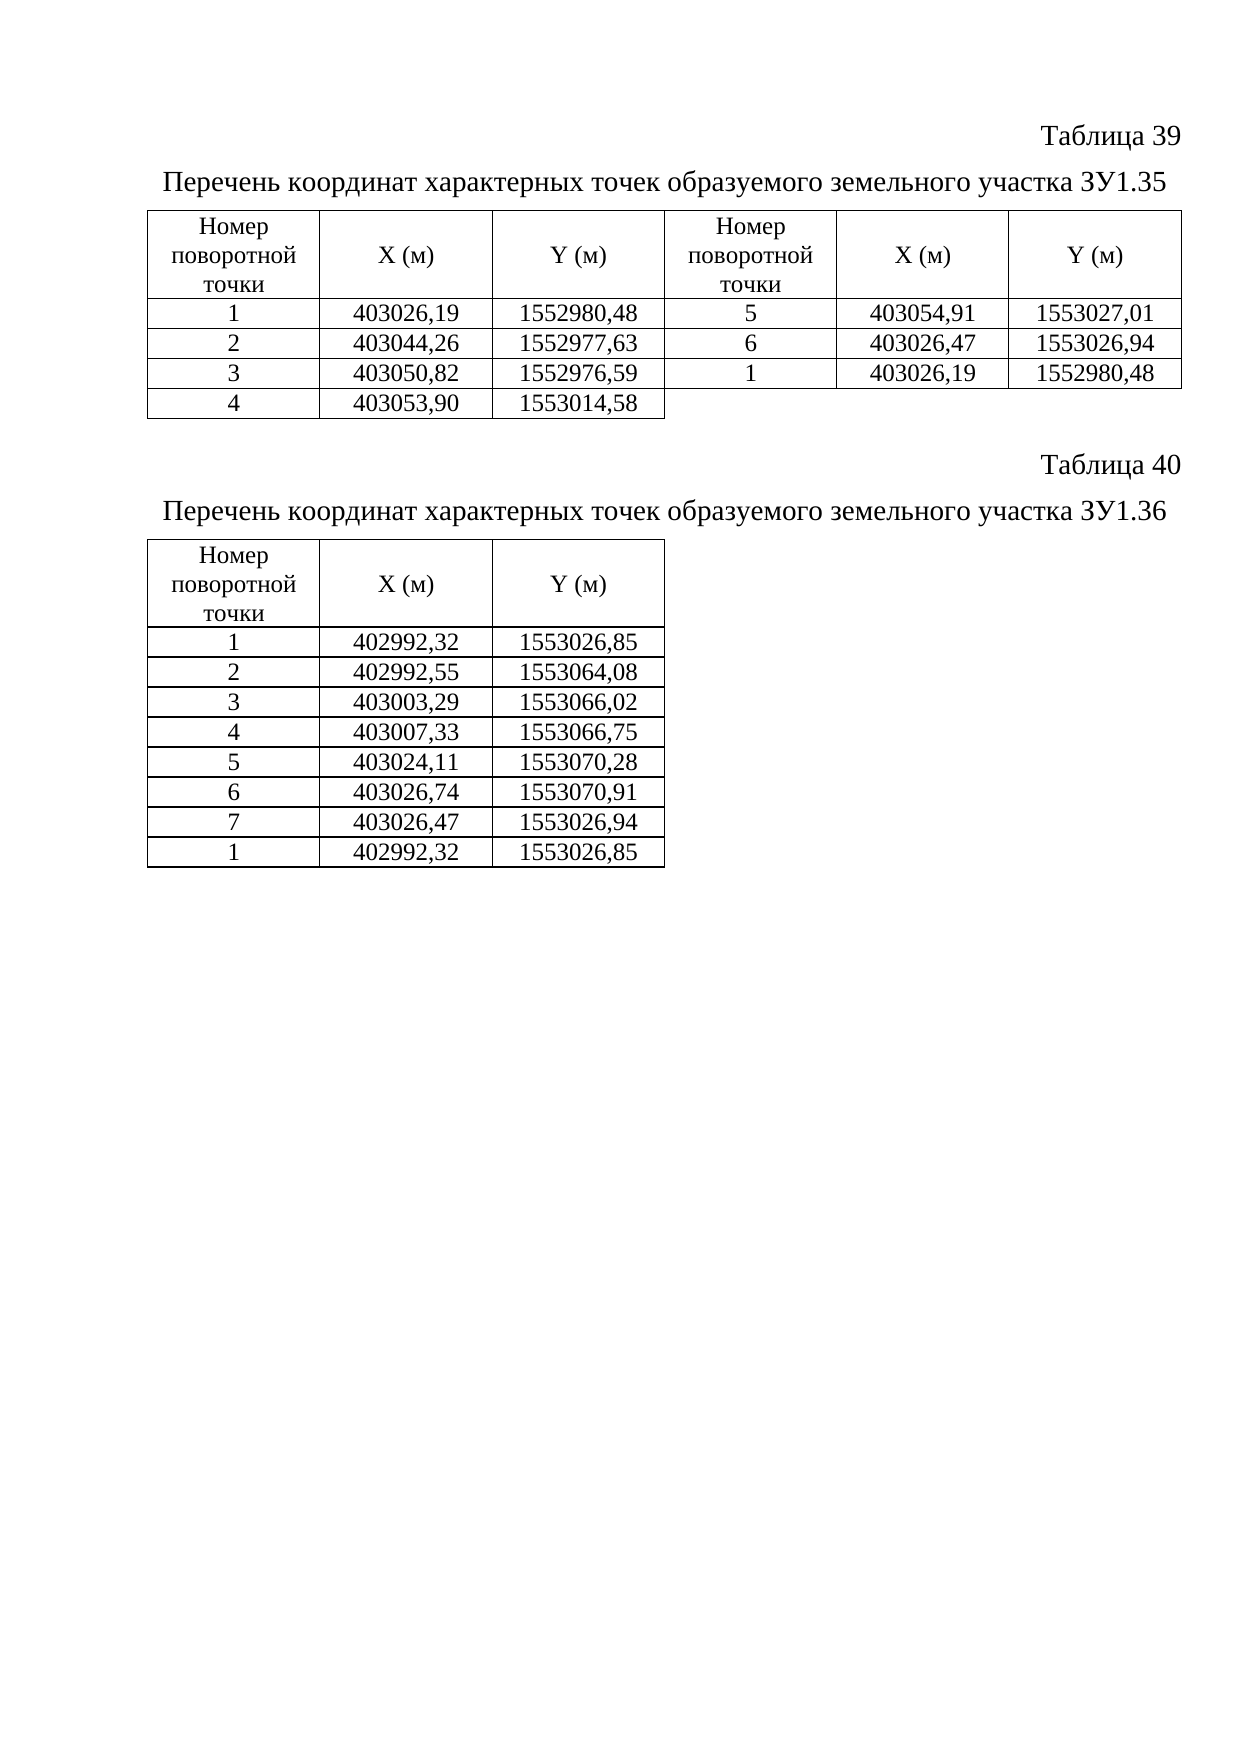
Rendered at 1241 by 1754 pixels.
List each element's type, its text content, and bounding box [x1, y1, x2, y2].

table_cell 2 [148, 329, 319, 357]
table_header Номер поворотной точки [148, 211, 319, 297]
table_header Номер поворотной точки [148, 540, 319, 626]
table_cell 4 [148, 718, 319, 746]
table_cell 1553026,94 [493, 808, 664, 836]
table_header Y (м) [493, 540, 664, 626]
table_cell 3 [148, 688, 319, 716]
table_cell 1553026,85 [493, 838, 664, 866]
table_cell 1 [148, 628, 319, 656]
table_cell 1552976,59 [493, 359, 664, 387]
table_cell 403026,74 [320, 778, 492, 806]
table_cell 403024,11 [320, 748, 492, 776]
table_cell 403026,19 [837, 359, 1008, 387]
table_cell 403026,47 [837, 329, 1008, 357]
table_cell 1 [148, 299, 319, 327]
table_cell 403044,26 [320, 329, 492, 357]
table_cell 7 [148, 808, 319, 836]
table_cell 402992,32 [320, 628, 492, 656]
text Таблица 39 [148, 118, 1181, 152]
table_cell 4 [148, 389, 319, 417]
table_cell 1553066,02 [493, 688, 664, 716]
table_cell 1 [665, 359, 836, 387]
table_cell 1553066,75 [493, 718, 664, 746]
text Перечень координат характерных точек образуемого земельного участка ЗУ1.36 [148, 493, 1181, 527]
table_cell 1553026,94 [1009, 329, 1181, 357]
table_cell 1 [148, 838, 319, 866]
table_cell 6 [665, 329, 836, 357]
table_cell 403007,33 [320, 718, 492, 746]
table_cell 1553070,91 [493, 778, 664, 806]
table_cell 403053,90 [320, 389, 492, 417]
table_cell 2 [148, 658, 319, 686]
table_cell 1552980,48 [493, 299, 664, 327]
table_cell 403054,91 [837, 299, 1008, 327]
table_cell 5 [665, 299, 836, 327]
table_header Номер поворотной точки [665, 211, 836, 297]
table_cell 1553064,08 [493, 658, 664, 686]
table_cell 402992,55 [320, 658, 492, 686]
table_cell 1553014,58 [493, 389, 664, 417]
table_cell 1553026,85 [493, 628, 664, 656]
table_header Y (м) [493, 211, 664, 297]
table_cell 1553027,01 [1009, 299, 1181, 327]
table_cell 6 [148, 778, 319, 806]
table_cell 5 [148, 748, 319, 776]
table_cell 3 [148, 359, 319, 387]
text Перечень координат характерных точек образуемого земельного участка ЗУ1.35 [148, 164, 1181, 198]
table_cell 1553070,28 [493, 748, 664, 776]
table_cell 402992,32 [320, 838, 492, 866]
table_header X (м) [320, 211, 492, 297]
table_cell 1552977,63 [493, 329, 664, 357]
table_cell 1552980,48 [1009, 359, 1181, 387]
table_header Y (м) [1009, 211, 1181, 297]
table_header X (м) [320, 540, 492, 626]
table_cell 403026,47 [320, 808, 492, 836]
table_cell 403026,19 [320, 299, 492, 327]
table_cell 403003,29 [320, 688, 492, 716]
table_cell 403050,82 [320, 359, 492, 387]
text Таблица 40 [148, 447, 1181, 481]
table_header X (м) [837, 211, 1008, 297]
